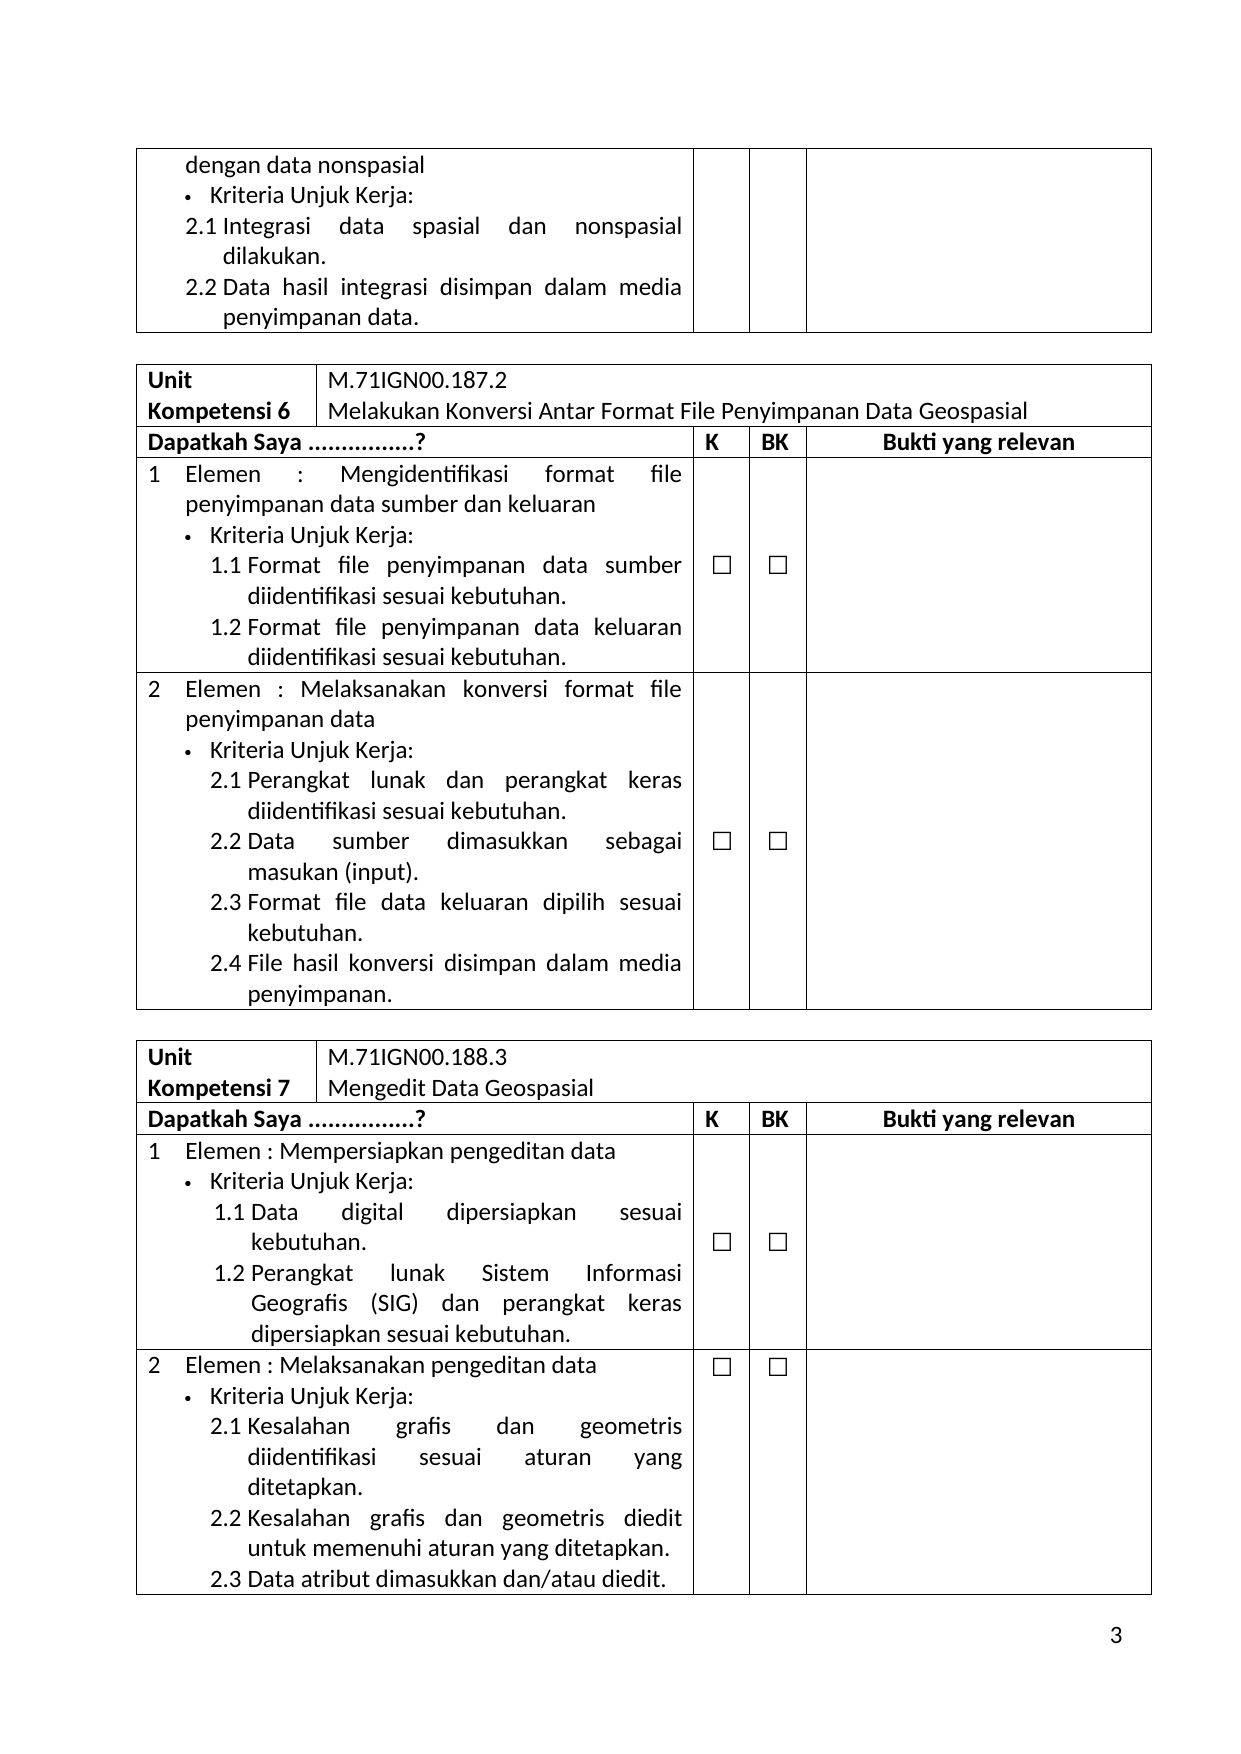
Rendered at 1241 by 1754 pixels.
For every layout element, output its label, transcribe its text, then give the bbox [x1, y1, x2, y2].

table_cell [137, 149, 693, 332]
table_cell [807, 458, 1151, 672]
table_header Unit Kompetensi 6 [137, 365, 316, 426]
table_cell [807, 673, 1151, 1008]
table_cell Dapatkah Saya ................? [137, 427, 693, 457]
table_cell Elemen : Mempersiapkan pengeditan data Kriteria Unjuk Kerja: Data digital dipersiapkan sesuai kebutuhan. Perangkat lunak Sistem Informasi Geografis (SIG) dan perangkat keras dipersiapkan sesuai kebutuhan. [137, 1135, 693, 1348]
table_cell Elemen : Melaksanakan konversi format file penyimpanan data Kriteria Unjuk Kerja: Perangkat lunak dan perangkat keras diidentifikasi sesuai kebutuhan. Data sumber dimasukkan sebagai masukan (input). Format file data keluaran dipilih sesuai kebutuhan. File hasil konversi disimpan dalam media penyimpanan. [137, 673, 693, 1008]
table_cell [807, 1135, 1151, 1348]
table_cell Bukti yang relevan [807, 427, 1151, 457]
table_cell [807, 1350, 1151, 1594]
table_cell Dapatkah Saya ................? [137, 1103, 693, 1134]
table_cell K [694, 1103, 749, 1134]
table_cell BK [750, 1103, 806, 1134]
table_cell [137, 1350, 693, 1594]
table_cell [807, 149, 1151, 332]
table_cell BK [750, 427, 806, 457]
table_header M.71IGN00.188.3 Mengedit Data Geospasial [317, 1041, 1151, 1102]
table_header Unit Kompetensi 7 [137, 1041, 316, 1102]
table_cell K [694, 427, 749, 457]
table_cell Bukti yang relevan [807, 1103, 1151, 1134]
table_cell Elemen : Mengidentifikasi format file penyimpanan data sumber dan keluaran Kriteria Unjuk Kerja: Format file penyimpanan data sumber diidentifikasi sesuai kebutuhan. Format file penyimpanan data keluaran diidentifikasi sesuai kebutuhan. [137, 458, 693, 672]
table_header M.71IGN00.187.2 Melakukan Konversi Antar Format File Penyimpanan Data Geospasial [317, 365, 1151, 426]
